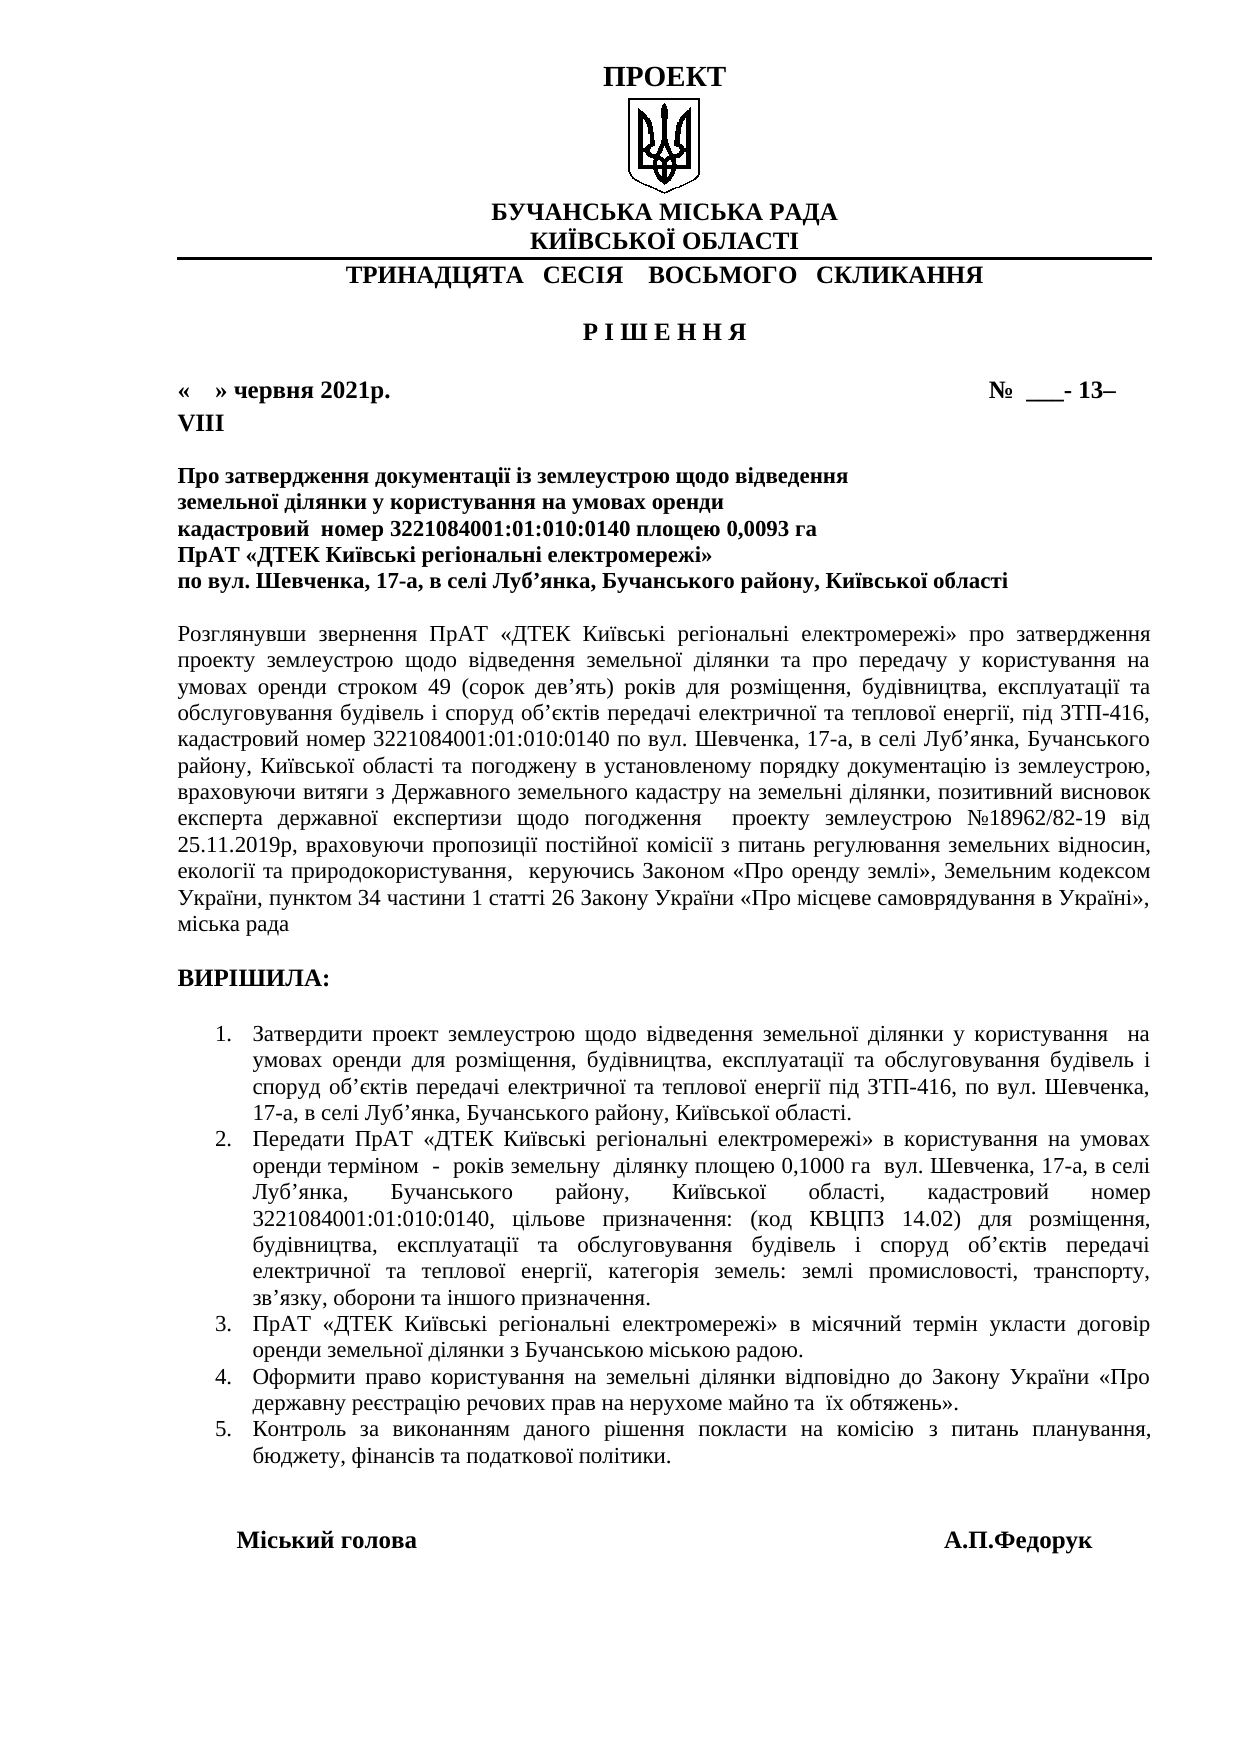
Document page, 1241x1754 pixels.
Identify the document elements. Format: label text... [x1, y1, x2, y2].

text ПРОЕКТ [177, 59, 1152, 93]
text ПрАТ «ДТЕК Київські регіональні електромережі» [177, 541, 1152, 567]
list Передати ПрАТ «ДТЕК Київські регіональні електромережі» в користування на умовах оренди терміном - років земельну ділянку площею 0,1000 га вул. Шевченка, 17-а, в селі Луб’янка, Бучанського району, Київської області, кадастровий номер 3221084001:01:010:0140, цільове призначення: (код КВЦПЗ 14.02) для розміщення, будівництва, експлуатації та обслуговування будівель і споруд об’єктів передачі електричної та теплової енергії, категорія земель: землі промисловості, транспорту, зв’язку, оборони та іншого призначення. [215, 1126, 1152, 1310]
text ТРИНАДЦЯТА СЕСІЯ ВОСЬМОГО СКЛИКАННЯ [177, 260, 1152, 289]
text Міський голова А.П.Федорук [177, 1526, 1152, 1554]
text кадастровий номер 3221084001:01:010:0140 площею 0,0093 га [177, 514, 1152, 541]
text ВИРІШИЛА: [177, 963, 1152, 991]
text КИЇВСЬКОЇ ОБЛАСТІ [177, 226, 1152, 257]
list Затвердити проект землеустрою щодо відведення земельної ділянки у користування на умовах оренди для розміщення, будівництва, експлуатації та обслуговування будівель і споруд об’єктів передачі електричної та теплової енергії під ЗТП-416, по вул. Шевченка, 17-а, в селі Луб’янка, Бучанського району, Київської області. [215, 1020, 1152, 1126]
text по вул. Шевченка, 17-а, в селі Луб’янка, Бучанського району, Київської області [177, 567, 1152, 594]
list Контроль за виконанням даного рішення покласти на комісію з питань планування, бюджету, фінансів та податкової політики. [215, 1415, 1152, 1468]
list Оформити право користування на земельні ділянки відповідно до Закону України «Про державну реєстрацію речових прав на нерухоме майно та їх обтяжень». [215, 1363, 1152, 1415]
text « » червня 2021р. № ___- 13–VІІІ [177, 375, 1152, 437]
text Про затвердження документації із землеустрою щодо відведення [177, 462, 1152, 488]
text Р І Ш Е Н Н Я [177, 317, 1152, 346]
list ПрАТ «ДТЕК Київські регіональні електромережі» в місячний термін укласти договір оренди земельної ділянки з Бучанською міською радою. [215, 1310, 1152, 1363]
text БУЧАНСЬКА МІСЬКА РАДА [177, 197, 1152, 226]
text земельної ділянки у користування на умовах оренди [177, 488, 1152, 514]
text Розглянувши звернення ПрАТ «ДТЕК Київські регіональні електромережі» про затвердження проекту землеустрою щодо відведення земельної ділянки та про передачу у користування на умовах оренди строком 49 (сорок дев’ять) років для розміщення, будівництва, експлуатації та обслуговування будівель і споруд об’єктів передачі електричної та теплової енергії, під ЗТП-416, кадастровий номер 3221084001:01:010:0140 по вул. Шевченка, 17-а, в селі Луб’янка, Бучанського району, Київської області та погоджену в установленому порядку документацію із землеустрою, враховуючи витяги з Державного земельного кадастру на земельні ділянки, позитивний висновок експерта державної експертизи щодо погодження проекту землеустрою №18962/82-19 від 25.11.2019р, враховуючи пропозиції постійної комісії з питань регулювання земельних відносин, екології та природокористування, керуючись Законом «Про оренду землі», Земельним кодексом України, пунктом 34 частини 1 статті 26 Закону України «Про місцеве самоврядування в Україні», міська рада [177, 620, 1152, 936]
